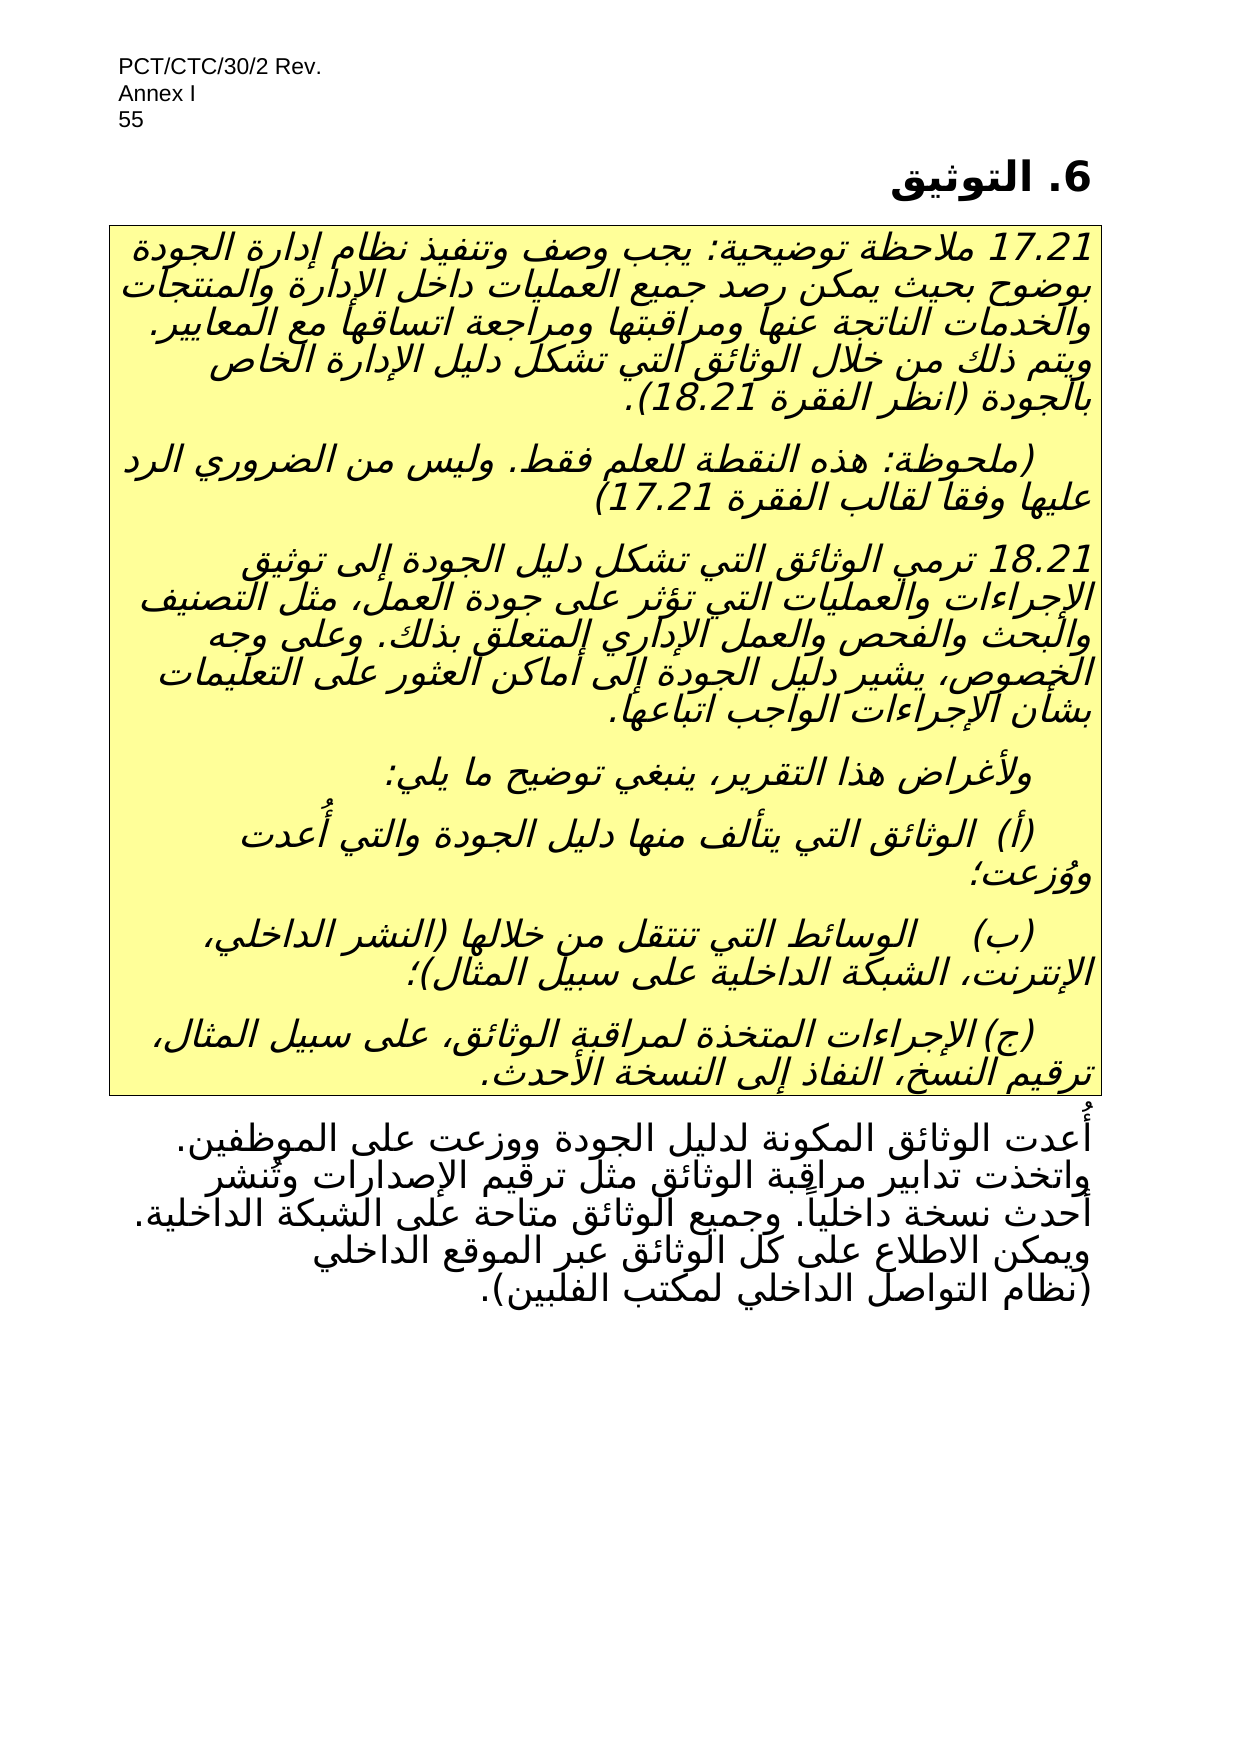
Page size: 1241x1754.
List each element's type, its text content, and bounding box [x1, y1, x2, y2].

text (ج) الإجراءات المتخذة لمراقبة الوثائق، على سبيل المثال، ترقيم النسخ، النفاذ إلى النسخة الأحدث. [110, 1013, 1101, 1095]
text ولأغراض هذا التقرير، ينبغي توضيح ما يلي: [110, 750, 1101, 793]
text (ملحوظة: هذه النقطة للعلم فقط. وليس من الضروري الرد عليها وفقا لقالب الفقرة 17.21) [110, 438, 1101, 518]
text 6. التوثيق [118, 158, 1092, 200]
text (ب) الوسائط التي تنتقل من خلالها (النشر الداخلي، الإنترنت، الشبكة الداخلية على سبيل المثال)؛ [110, 913, 1101, 993]
text 17.21 ملاحظة توضيحية: يجب وصف وتنفيذ نظام إدارة الجودة بوضوح بحيث يمكن رصد جميع العمليات داخل الإدارة والمنتجات والخدمات الناتجة عنها ومراقبتها ومراجعة اتساقها مع المعايير. ويتم ذلك من خلال الوثائق التي تشكل دليل الإدارة الخاص بالجودة (انظر الفقرة 18.21). [110, 226, 1101, 418]
text (أ) الوثائق التي يتألف منها دليل الجودة والتي أُعدت ووُزعت؛ [110, 813, 1101, 893]
text أُعدت الوثائق المكونة لدليل الجودة ووزعت على الموظفين. واتخذت تدابير مراقبة الوثائق مثل ترقيم الإصدارات وتُنشر أحدث نسخة داخلياً. وجميع الوثائق متاحة على الشبكة الداخلية. ويمكن الاطلاع على كل الوثائق عبر الموقع الداخلي (نظام التواصل الداخلي لمكتب الفلبين). [118, 1121, 1092, 1308]
text 18.21 ترمي الوثائق التي تشكل دليل الجودة إلى توثيق الإجراءات والعمليات التي تؤثر على جودة العمل، مثل التصنيف والبحث والفحص والعمل الإداري المتعلق بذلك. وعلى وجه الخصوص، يشير دليل الجودة إلى أماكن العثور على التعليمات بشأن الإجراءات الواجب اتباعها. [110, 538, 1101, 730]
